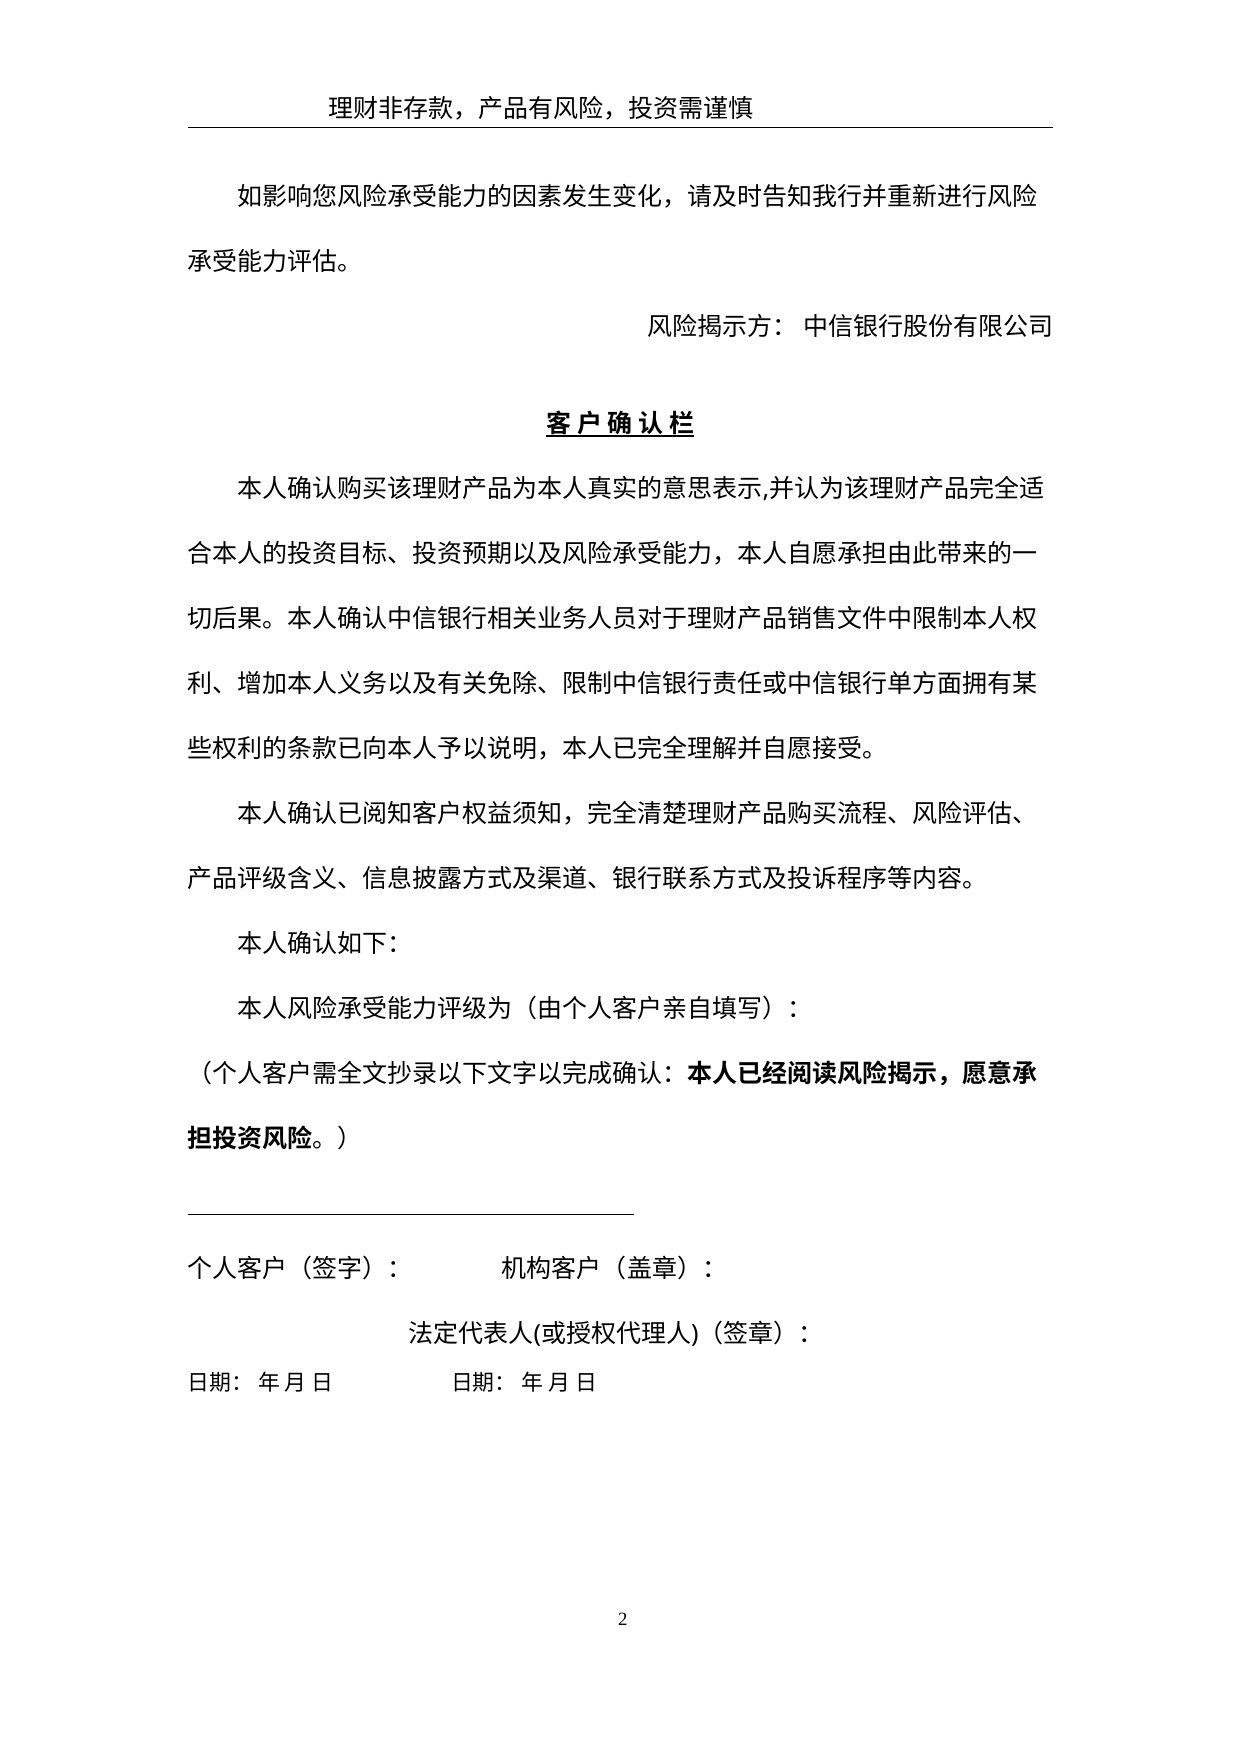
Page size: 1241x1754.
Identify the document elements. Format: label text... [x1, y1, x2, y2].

text 如影响您风险承受能力的因素发生变化，请及时告知我行并重新进行风险承受能力评估。 [187, 162, 1053, 292]
text 本人确认购买该理财产品为本人真实的意思表示,并认为该理财产品完全适合本人的投资目标、投资预期以及风险承受能力，本人自愿承担由此带来的一切后果。本人确认中信银行相关业务人员对于理财产品销售文件中限制本人权利、增加本人义务以及有关免除、限制中信银行责任或中信银行单方面拥有某些权利的条款已向本人予以说明，本人已完全理解并自愿接受。 [187, 454, 1053, 779]
text （个人客户需全文抄录以下文字以完成确认：本人已经阅读风险揭示，愿意承担投资风险。） [187, 1039, 1053, 1169]
text 本人确认已阅知客户权益须知，完全清楚理财产品购买流程、风险评估、产品评级含义、信息披露方式及渠道、银行联系方式及投诉程序等内容。 [187, 779, 1053, 909]
text 日期： 年 月 日 日期： 年 月 日 [187, 1364, 1125, 1397]
text 本人确认如下： [187, 909, 1053, 974]
text 个人客户（签字）： 机构客户（盖章）： [187, 1234, 1007, 1299]
text 法定代表人(或授权代理人)（签章）： [187, 1299, 1007, 1364]
text 风险揭示方： 中信银行股份有限公司 [187, 292, 1053, 357]
text 客 户 确 认 栏 [187, 389, 1053, 454]
text 本人风险承受能力评级为（由个人客户亲自填写）： [187, 974, 1053, 1039]
